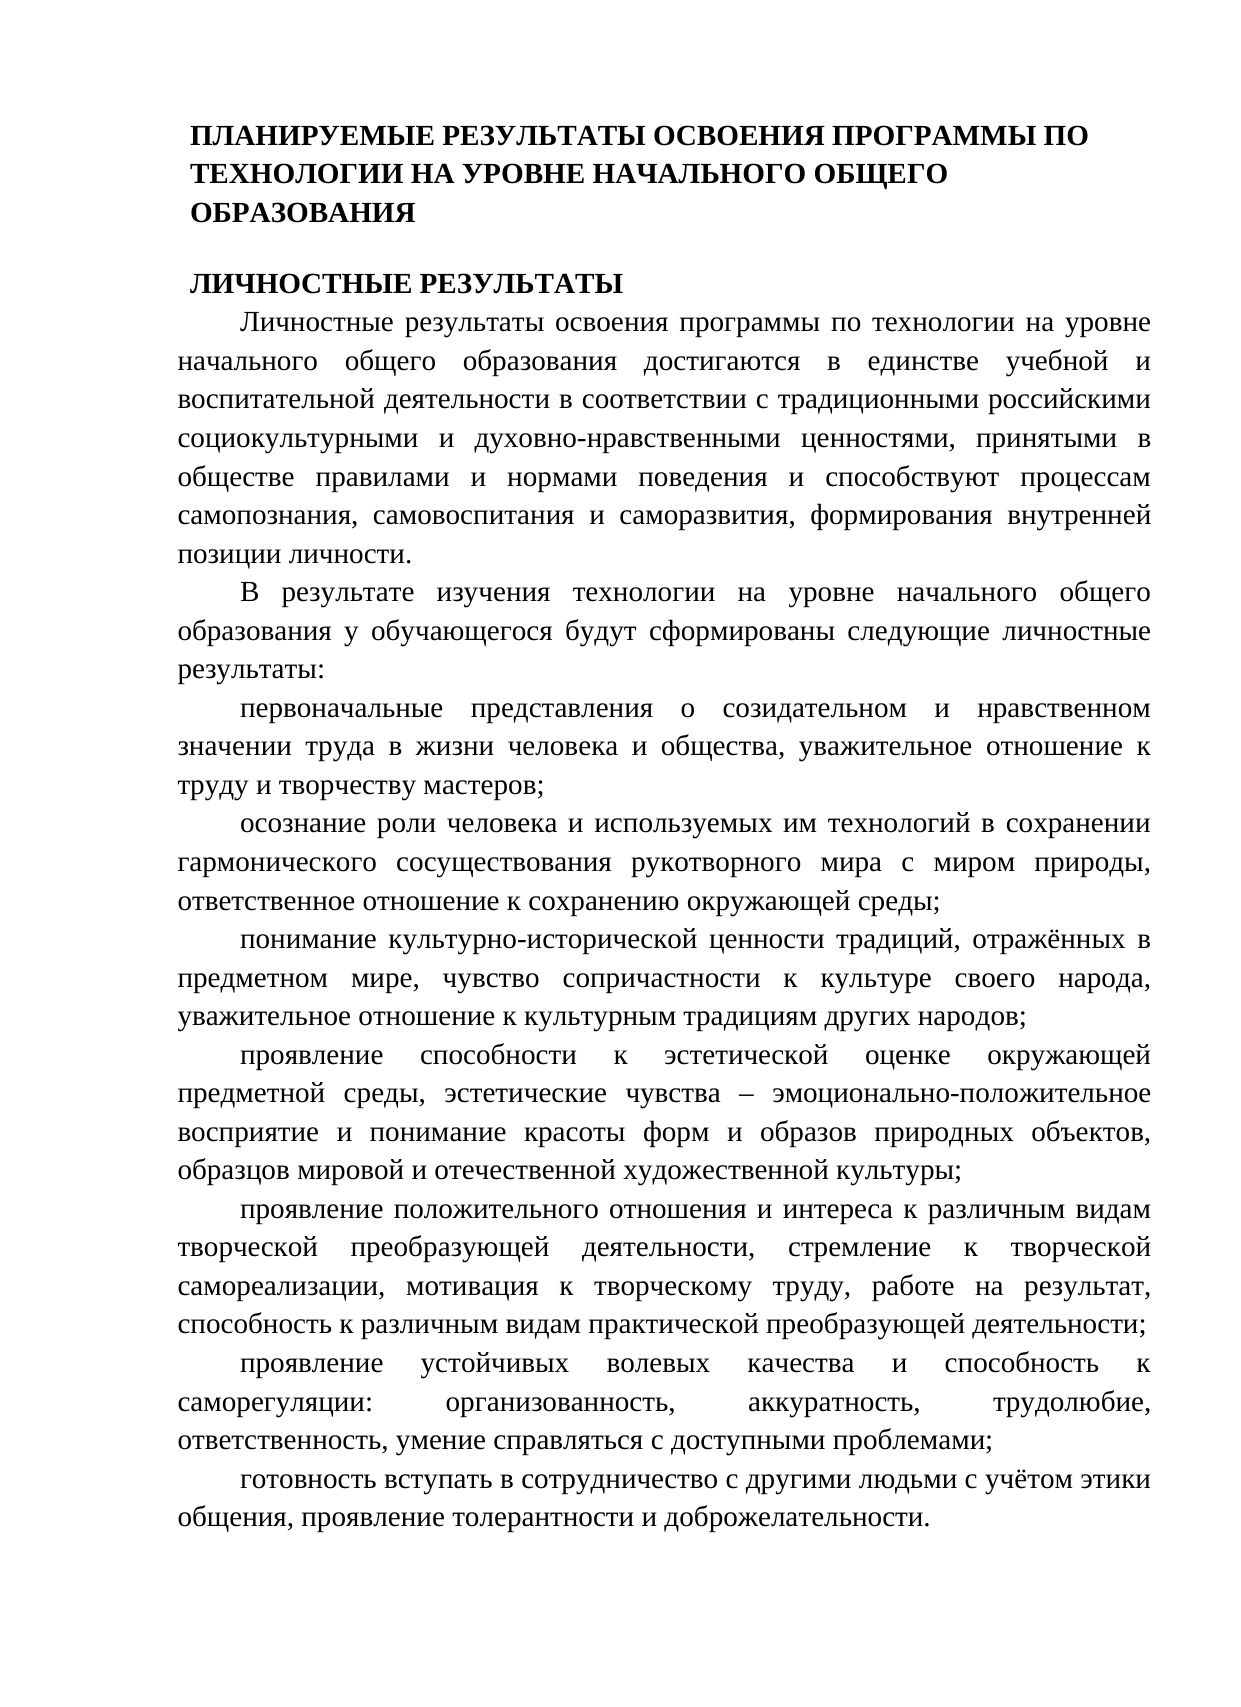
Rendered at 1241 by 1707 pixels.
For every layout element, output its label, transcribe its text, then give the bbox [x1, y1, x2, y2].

text осознание роли человека и используемых им технологий в сохранении гармонического сосуществования рукотворного мира с миром природы, ответственное отношение к сохранению окружающей среды; [177, 806, 1152, 916]
text ПЛАНИРУЕМЫЕ РЕЗУЛЬТАТЫ ОСВОЕНИЯ ПРОГРАММЫ ПО ТЕХНОЛОГИИ НА УРОВНЕ НАЧАЛЬНОГО ОБЩЕГО ОБРАЗОВАНИЯ [190, 118, 1152, 229]
text первоначальные представления о созидательном и нравственном значении труда в жизни человека и общества, уважительное отношение к труду и творчеству мастеров; [177, 690, 1152, 801]
text Личностные результаты освоения программы по технологии на уровне начального общего образования достигаются в единстве учебной и воспитательной деятельности в соответствии с традиционными российскими социокультурными и духовно-нравственными ценностями, принятыми в обществе правилами и нормами поведения и способствуют процессам самопознания, самовоспитания и саморазвития, формирования внутренней позиции личности. [177, 304, 1152, 569]
text проявление положительного отношения и интереса к различным видам творческой преобразующей деятельности, стремление к творческой самореализации, мотивация к творческому труду, работе на результат, способность к различным видам практической преобразующей деятельности; [177, 1191, 1152, 1340]
text проявление способности к эстетической оценке окружающей предметной среды, эстетические чувства – эмоционально-положительное восприятие и понимание красоты форм и образов природных объектов, образцов мировой и отечественной художественной культуры; [177, 1037, 1152, 1186]
text понимание культурно-исторической ценности традиций, отражённых в предметном мире, чувство сопричастности к культуре своего народа, уважительное отношение к культурным традициям других народов; [177, 921, 1152, 1032]
text проявление устойчивых волевых качества и способность к саморегуляции: организованность, аккуратность, трудолюбие, ответственность, умение справляться с доступными проблемами; [177, 1345, 1152, 1456]
text готовность вступать в сотрудничество с другими людьми с учётом этики общения, проявление толерантности и доброжелательности. [177, 1461, 1152, 1533]
text В результате изучения технологии на уровне начального общего образования у обучающегося будут сформированы следующие личностные результаты: [177, 574, 1152, 685]
text ЛИЧНОСТНЫЕ РЕЗУЛЬТАТЫ [190, 266, 1152, 299]
